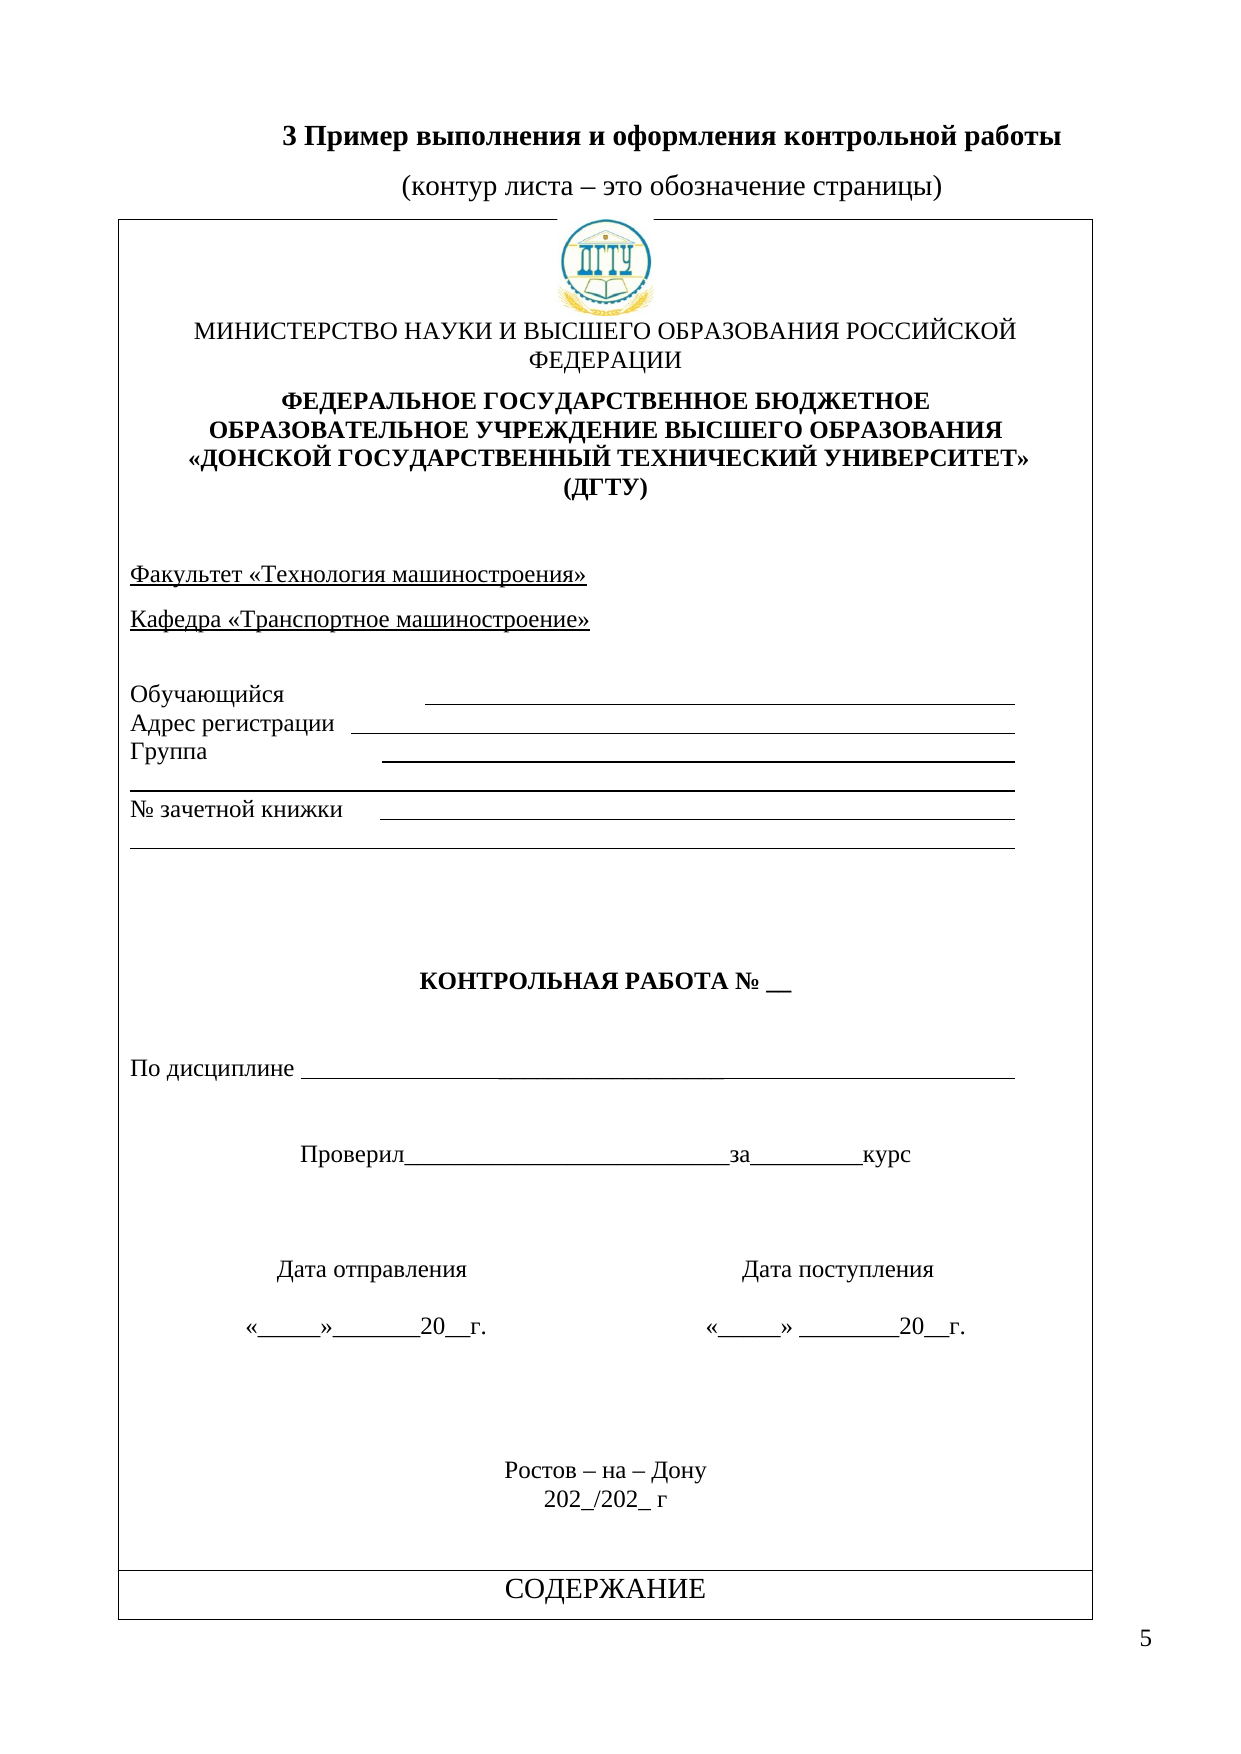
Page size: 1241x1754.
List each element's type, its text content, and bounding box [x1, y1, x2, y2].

text (контур листа – это обозначение страницы) [118, 168, 1152, 202]
text 3 Пример выполнения и оформления контрольной работы [118, 118, 1152, 152]
table_header МИНИСТЕРСТВО НАУКИ И ВЫСШЕГО ОБРАЗОВАНИЯ РОССИЙСКОЙ ФЕДЕРАЦИИ ФЕДЕРАЛЬНОЕ ГОСУДАРСТВЕННОЕ БЮДЖЕТНОЕ ОБРАЗОВАТЕЛЬНОЕ УЧРЕЖДЕНИЕ ВЫСШЕГО ОБРАЗОВАНИЯ «ДОНСКОЙ ГОСУДАРСТВЕННЫЙ ТЕХНИЧЕСКИЙ УНИВЕРСИТЕТ» (ДГТУ) Факультет «Технология машиностроения» Кафедра «Транспортное машиностроение» Обучающийся Адрес регистрации Группа № зачетной книжки КОНТРОЛЬНАЯ РАБОТА № __ По дисциплине __________________ Проверил__________________________за_________курс Дата отправления Дата поступления «_____»_______20__г. «_____» ________20__г. Ростов – на – Дону 202_/202_ г [119, 220, 1092, 1570]
picture [557, 219, 654, 316]
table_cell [119, 1571, 1092, 1619]
